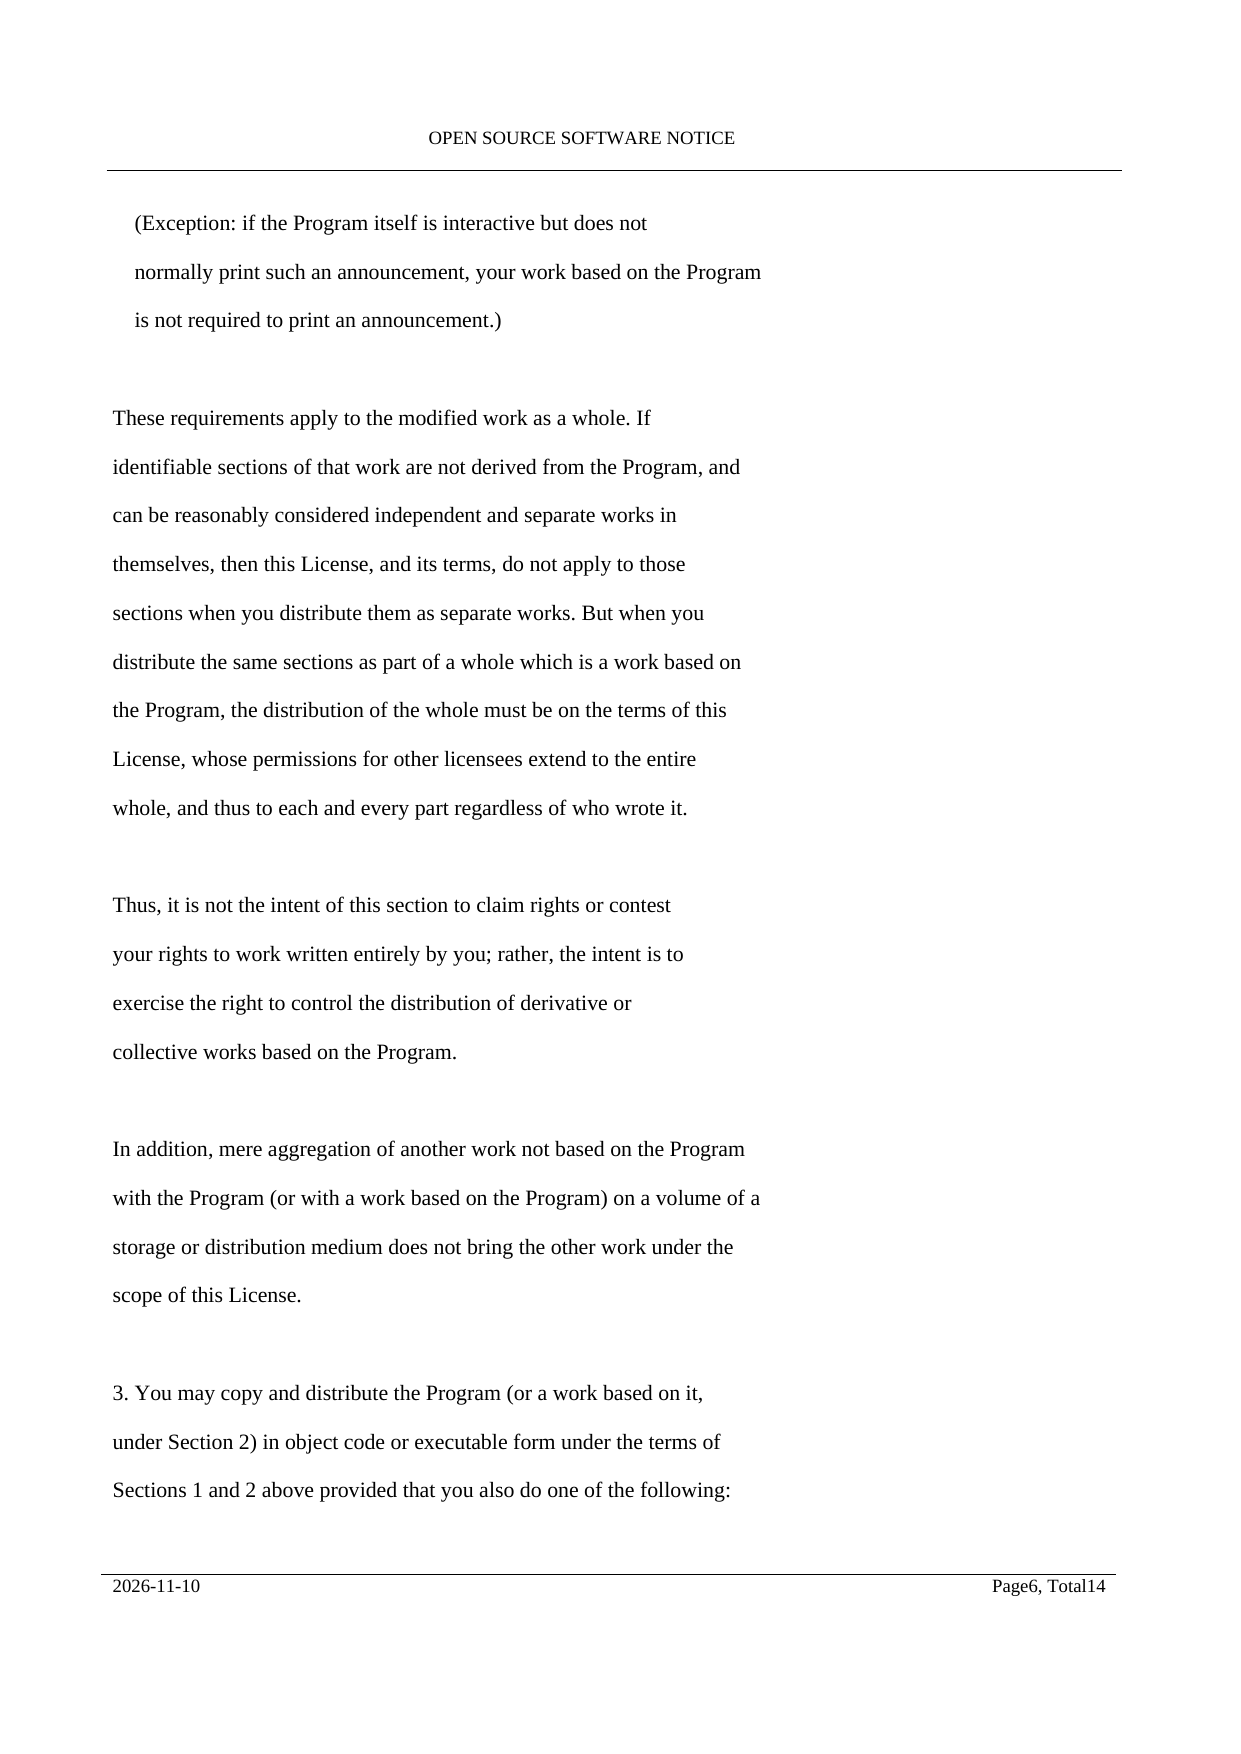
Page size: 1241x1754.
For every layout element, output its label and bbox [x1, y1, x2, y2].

text [112, 206, 1128, 1506]
